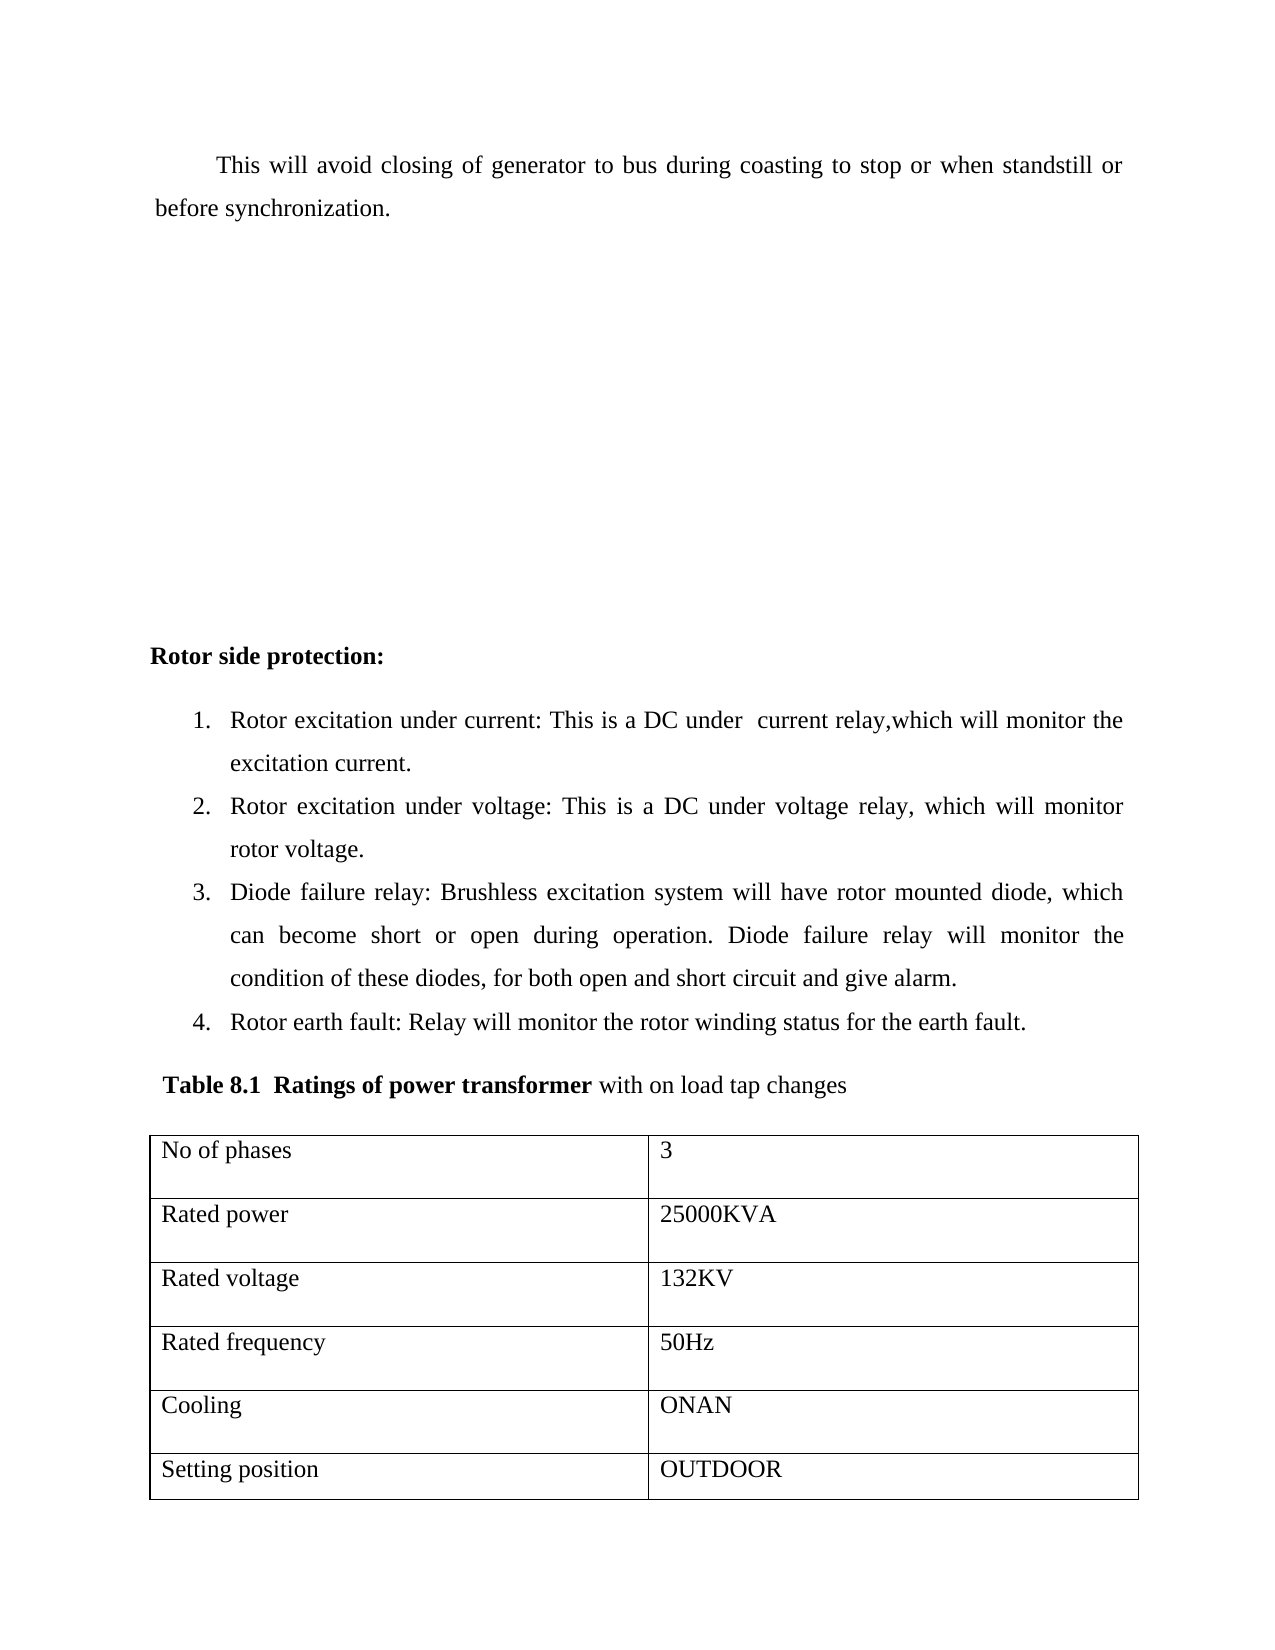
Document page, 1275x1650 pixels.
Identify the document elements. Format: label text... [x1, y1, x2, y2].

table_cell 132KV [649, 1263, 1138, 1326]
table_cell OUTDOOR [649, 1454, 1138, 1499]
table_cell ONAN [649, 1391, 1138, 1453]
table_cell Rated frequency [151, 1327, 648, 1389]
list Rotor earth fault: Relay will monitor the rotor winding status for the earth fault. [192, 1007, 1125, 1035]
table_cell Rated voltage [151, 1263, 648, 1326]
table_cell Cooling [151, 1391, 648, 1453]
table_header 3 [649, 1136, 1138, 1198]
list Diode failure relay: Brushless excitation system will have rotor mounted diode, which can become short or open during operation. Diode failure relay will monitor the condition of these diodes, for both open and short circuit and give alarm. [192, 877, 1125, 992]
table_cell Rated power [151, 1199, 648, 1262]
text Table 8.1 Ratings of power transformer with on load tap changes [150, 1071, 1125, 1099]
table_header No of phases [151, 1136, 648, 1198]
table_cell 50Hz [649, 1327, 1138, 1389]
table_cell 25000KVA [649, 1199, 1138, 1262]
text Rotor side protection: [150, 641, 1125, 669]
text This will avoid closing of generator to bus during coasting to stop or when standstill or before synchronization. [155, 150, 1125, 222]
table_cell Setting position [151, 1454, 648, 1499]
list Rotor excitation under current: This is a DC under current relay,which will monitor the excitation current. [192, 705, 1125, 777]
list Rotor excitation under voltage: This is a DC under voltage relay, which will monitor rotor voltage. [192, 791, 1125, 863]
